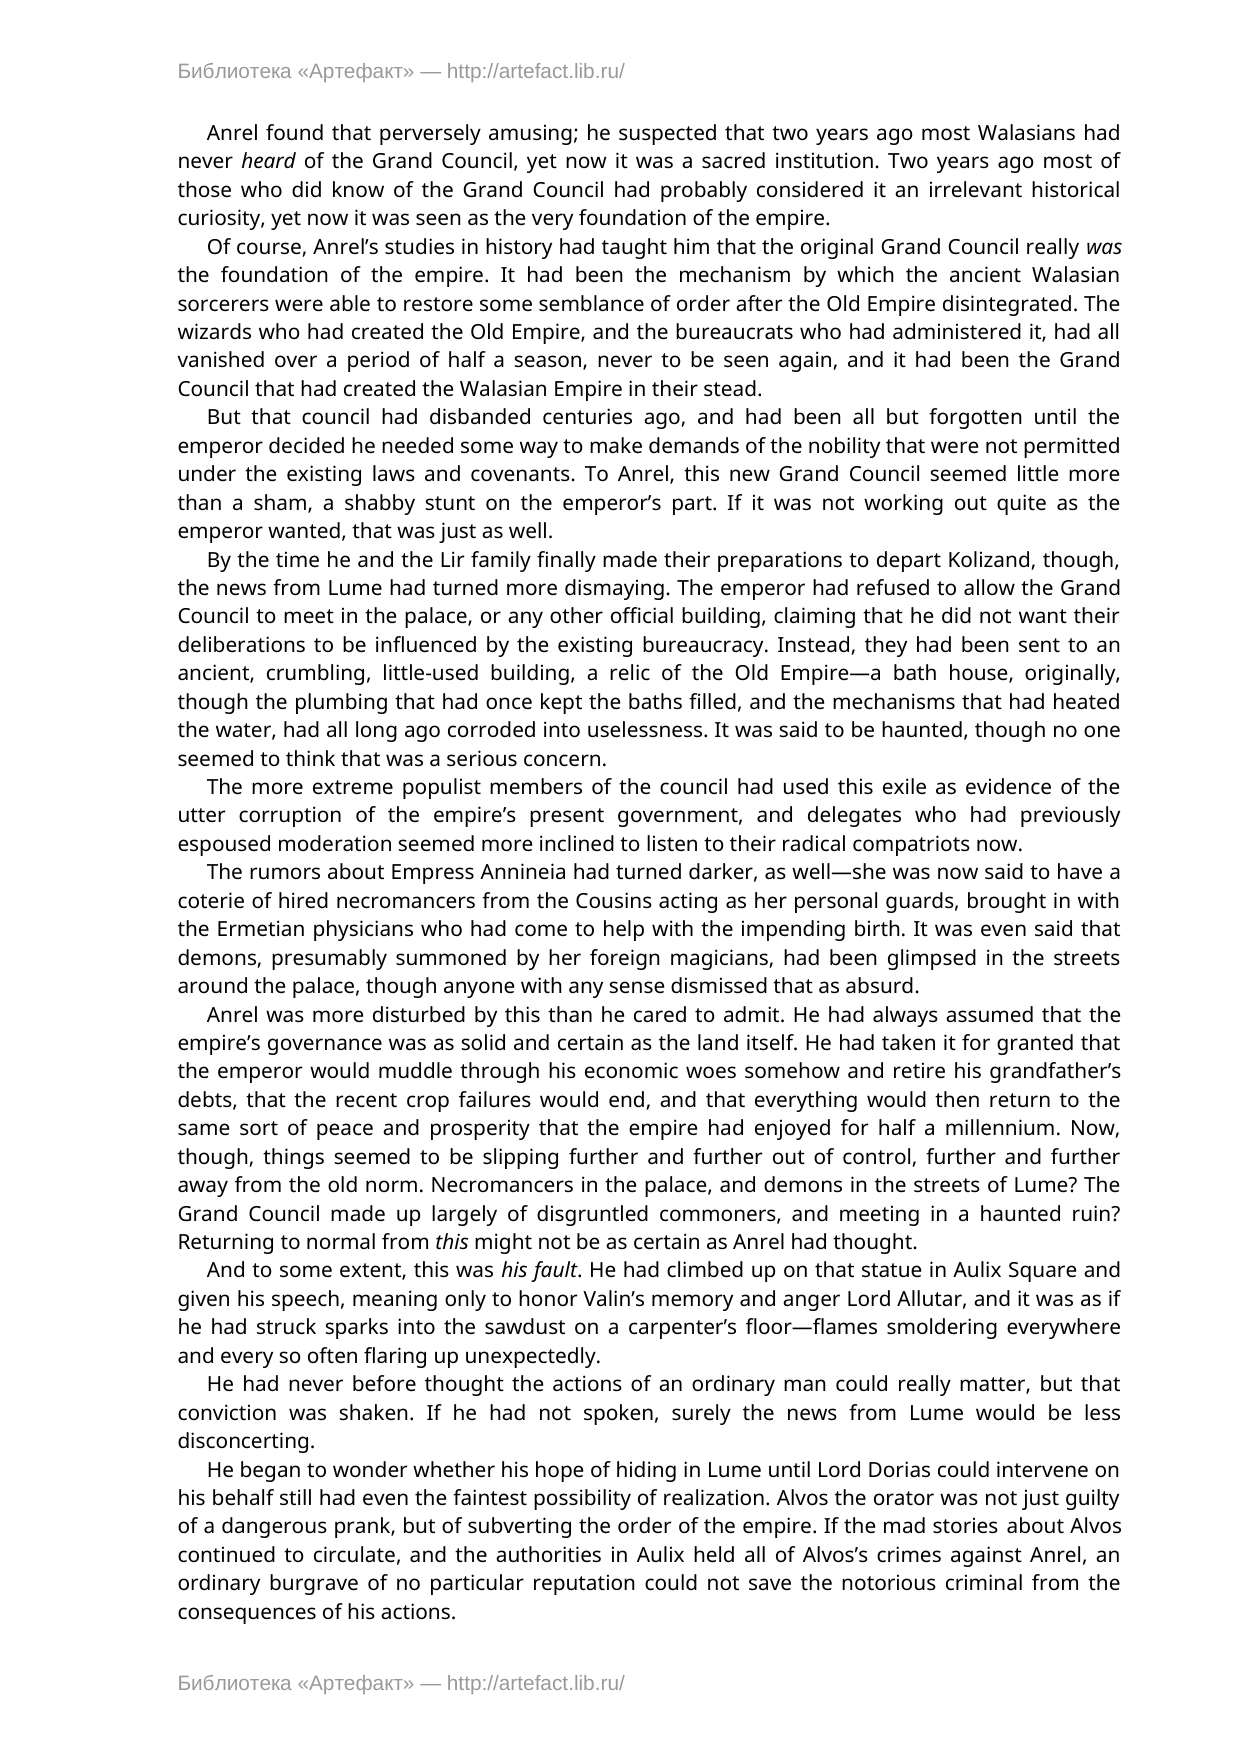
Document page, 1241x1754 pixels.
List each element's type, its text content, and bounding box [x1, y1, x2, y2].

text He began to wonder whether his hope of hiding in Lume until Lord Dorias could intervene on his behalf still had even the faintest possibility of realization. Alvos the orator was not just guilty of a dangerous prank, but of subverting the order of the empire. If the mad stories about Alvos continued to circulate, and the authorities in Aulix held all of Alvos’s crimes against Anrel, an ordinary burgrave of no particular reputation could not save the notorious criminal from the consequences of his actions. [177, 1455, 1122, 1625]
text By the time he and the Lir family finally made their preparations to depart Kolizand, though, the news from Lume had turned more dismaying. The emperor had refused to allow the Grand Council to meet in the palace, or any other official building, claiming that he did not want their deliberations to be influenced by the existing bureaucracy. Instead, they had been sent to an ancient, crumbling, little-used building, a relic of the Old Empire—a bath house, originally, though the plumbing that had once kept the baths filled, and the mechanisms that had heated the water, had all long ago corroded into uselessness. It was said to be haunted, though no one seemed to think that was a serious concern. [177, 545, 1122, 772]
text And to some extent, this was his fault. He had climbed up on that statue in Aulix Square and given his speech, meaning only to honor Valin’s memory and anger Lord Allutar, and it was as if he had struck sparks into the sawdust on a carpenter’s floor—flames smoldering everywhere and every so often flaring up unexpectedly. [177, 1256, 1122, 1369]
text The more extreme populist members of the council had used this exile as evidence of the utter corruption of the empire’s present government, and delegates who had previously espoused moderation seemed more inclined to listen to their radical compatriots now. [177, 772, 1122, 857]
text But that council had disbanded centuries ago, and had been all but forgotten until the emperor decided he needed some way to make demands of the nobility that were not permitted under the existing laws and covenants. To Anrel, this new Grand Council seemed little more than a sham, a shabby stunt on the emperor’s part. If it was not working out quite as the emperor wanted, that was just as well. [177, 402, 1122, 545]
text He had never before thought the actions of an ordinary man could really matter, but that conviction was shaken. If he had not spoken, surely the news from Lume would be less disconcerting. [177, 1369, 1122, 1455]
text Of course, Anrel’s studies in history had taught him that the original Grand Council really was the foundation of the empire. It had been the mechanism by which the ancient Walasian sorcerers were able to restore some semblance of order after the Old Empire disintegrated. The wizards who had created the Old Empire, and the bureaucrats who had administered it, had all vanished over a period of half a season, never to be seen again, and it had been the Grand Council that had created the Walasian Empire in their stead. [177, 232, 1122, 402]
text The rumors about Empress Annineia had turned darker, as well—she was now said to have a coterie of hired necromancers from the Cousins acting as her personal guards, brought in with the Ermetian physicians who had come to help with the impending birth. It was even said that demons, presumably summoned by her foreign magicians, had been glimpsed in the streets around the palace, though anyone with any sense dismissed that as absurd. [177, 857, 1122, 1000]
text Anrel found that perversely amusing; he suspected that two years ago most Walasians had never heard of the Grand Council, yet now it was a sacred institution. Two years ago most of those who did know of the Grand Council had probably considered it an irrelevant historical curiosity, yet now it was seen as the very foundation of the empire. [177, 118, 1122, 232]
text Anrel was more disturbed by this than he cared to admit. He had always assumed that the empire’s governance was as solid and certain as the land itself. He had taken it for granted that the emperor would muddle through his economic woes somehow and retire his grandfather’s debts, that the recent crop failures would end, and that everything would then return to the same sort of peace and prosperity that the empire had enjoyed for half a millennium. Now, though, things seemed to be slipping further and further out of control, further and further away from the old norm. Necromancers in the palace, and demons in the streets of Lume? The Grand Council made up largely of disgruntled commoners, and meeting in a haunted ruin? Returning to normal from this might not be as certain as Anrel had thought. [177, 1000, 1122, 1256]
